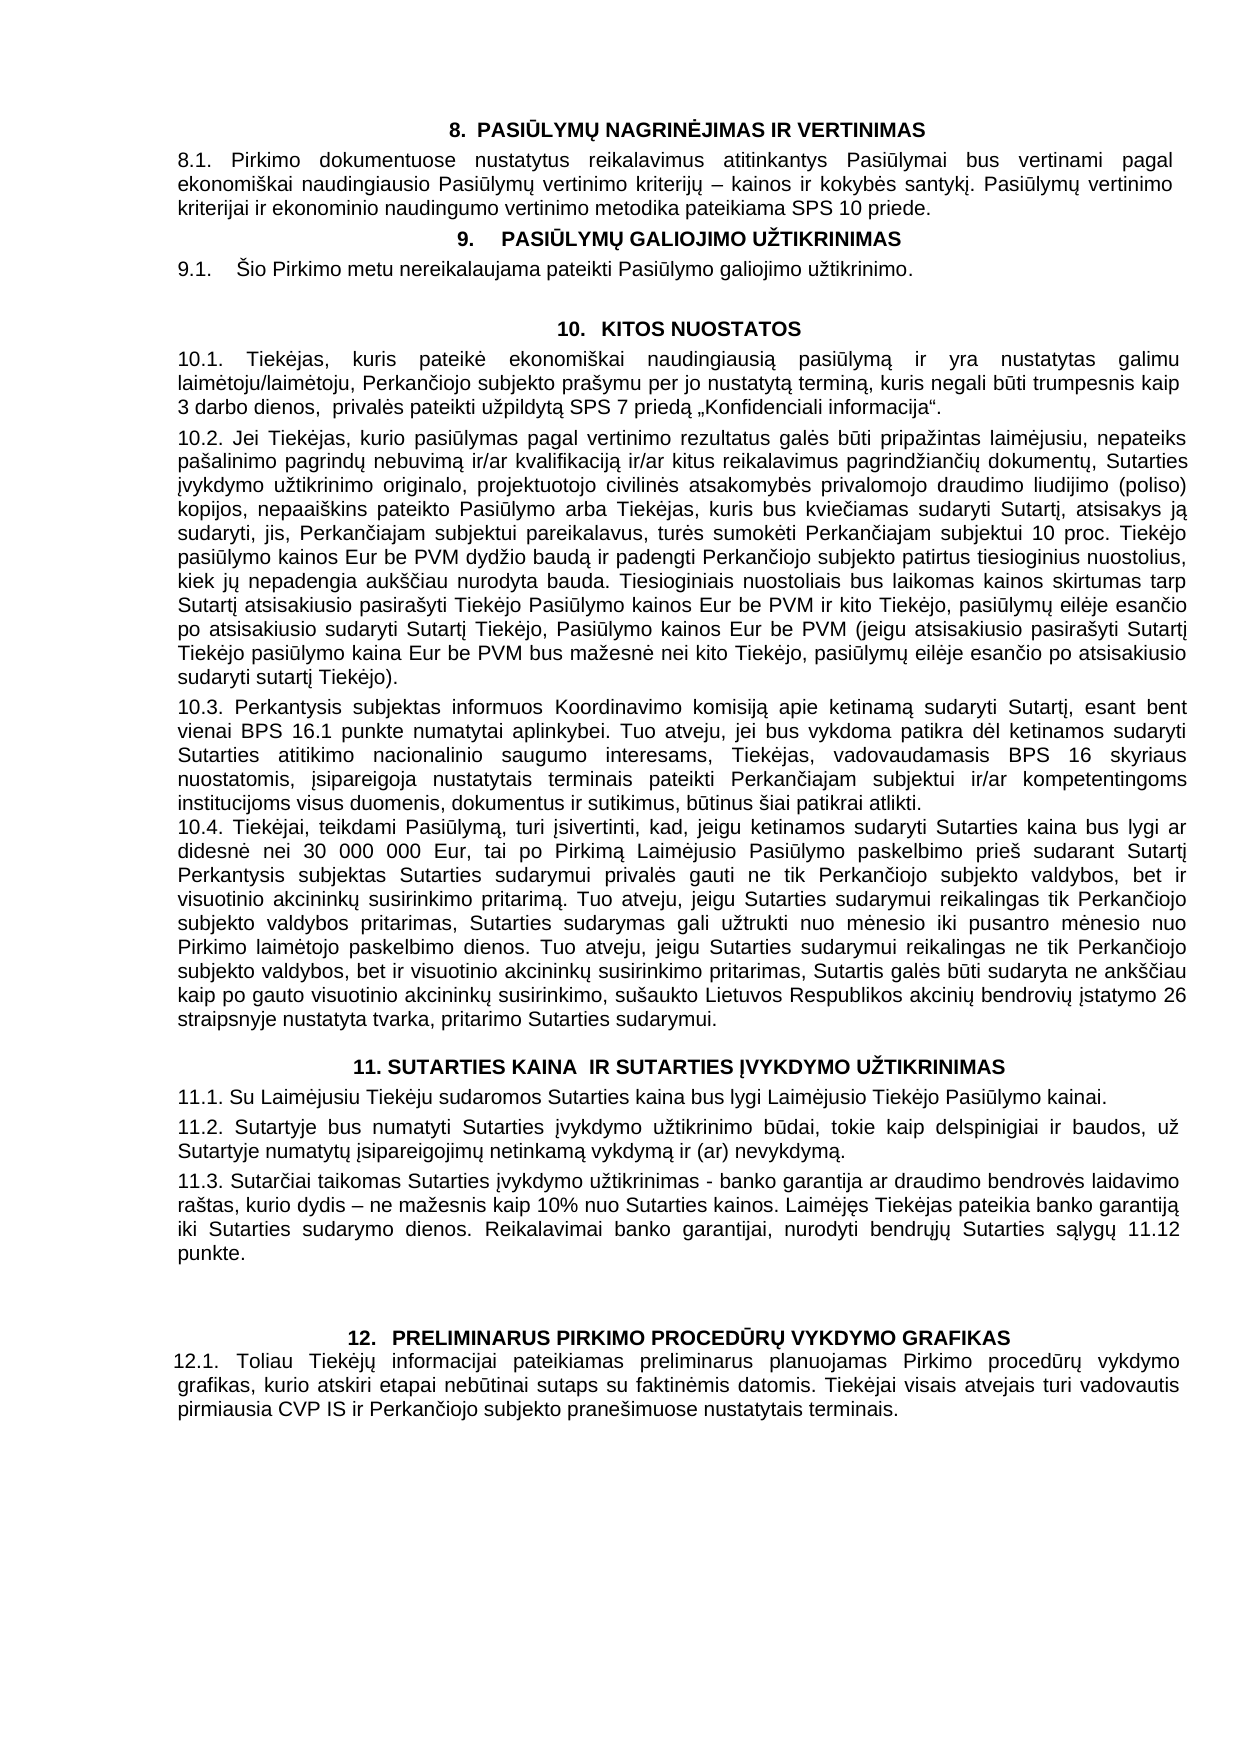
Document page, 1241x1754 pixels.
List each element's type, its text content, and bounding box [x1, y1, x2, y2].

subtitle PASIŪLYMŲ GALIOJIMO UŽTIKRINIMAS [177, 226, 1181, 250]
list 10.4. Tiekėjai, teikdami Pasiūlymą, turi įsivertinti, kad, jeigu ketinamos sudaryti Sutarties kaina bus lygi ar didesnė nei 30 000 000 Eur, tai po Pirkimą Laimėjusio Pasiūlymo paskelbimo prieš sudarant Sutartį Perkantysis subjektas Sutarties sudarymui privalės gauti ne tik Perkančiojo subjekto valdybos, bet ir visuotinio akcininkų susirinkimo pritarimą. Tuo atveju, jeigu Sutarties sudarymui reikalingas tik Perkančiojo subjekto valdybos pritarimas, Sutarties sudarymas gali užtrukti nuo mėnesio iki pusantro mėnesio nuo Pirkimo laimėtojo paskelbimo dienos. Tuo atveju, jeigu Sutarties sudarymui reikalingas ne tik Perkančiojo subjekto valdybos, bet ir visuotinio akcininkų susirinkimo pritarimas, Sutartis galės būti sudaryta ne ankščiau kaip po gauto visuotinio akcininkų susirinkimo, sušaukto Lietuvos Respublikos akcinių bendrovių įstatymo 26 straipsnyje nustatyta tvarka, pritarimo Sutarties sudarymui. [177, 815, 1188, 1031]
text 11.2. Sutartyje bus numatyti Sutarties įvykdymo užtikrinimo būdai, tokie kaip delspinigiai ir baudos, už Sutartyje numatytų įsipareigojimų netinkamą vykdymą ir (ar) nevykdymą. [177, 1115, 1181, 1163]
list Šio Pirkimo metu nereikalaujama pateikti Pasiūlymo galiojimo užtikrinimo. [177, 257, 1188, 281]
list 10.1. Tiekėjas, kuris pateikė ekonomiškai naudingiausią pasiūlymą ir yra nustatytas galimu laimėtoju/laimėtoju, Perkančiojo subjekto prašymu per jo nustatytą terminą, kuris negali būti trumpesnis kaip 3 darbo dienos, privalės pateikti užpildytą SPS 7 priedą „Konfidenciali informacija“. [177, 347, 1181, 419]
text 11.1. Su Laimėjusiu Tiekėju sudaromos Sutarties kaina bus lygi Laimėjusio Tiekėjo Pasiūlymo kainai. [177, 1085, 1181, 1109]
list 10.3. Perkantysis subjektas informuos Koordinavimo komisiją apie ketinamą sudaryti Sutartį, esant bent vienai BPS 16.1 punkte numatytai aplinkybei. Tuo atveju, jei bus vykdoma patikra dėl ketinamos sudaryti Sutarties atitikimo nacionalinio saugumo interesams, Tiekėjas, vadovaudamasis BPS 16 skyriaus nuostatomis, įsipareigoja nustatytais terminais pateikti Perkančiajam subjektui ir/ar kompetentingoms institucijoms visus duomenis, dokumentus ir sutikimus, būtinus šiai patikrai atlikti. [177, 695, 1188, 815]
subtitle 11. SUTARTIES KAINA IR SUTARTIES ĮVYKDYMO UŽTIKRINIMAS [177, 1054, 1181, 1078]
text 8.1. Pirkimo dokumentuose nustatytus reikalavimus atitinkantys Pasiūlymai bus vertinami pagal ekonomiškai naudingiausio Pasiūlymų vertinimo kriterijų – kainos ir kokybės santykį. Pasiūlymų vertinimo kriterijai ir ekonominio naudingumo vertinimo metodika pateikiama SPS 10 priede. [177, 148, 1174, 220]
subtitle KITOS NUOSTATOS [177, 317, 1181, 341]
list Toliau Tiekėjų informacijai pateikiamas preliminarus planuojamas Pirkimo procedūrų vykdymo grafikas, kurio atskiri etapai nebūtinai sutaps su faktinėmis datomis. Tiekėjai visais atvejais turi vadovautis pirmiausia CVP IS ir Perkančiojo subjekto pranešimuose nustatytais terminais. [173, 1349, 1181, 1421]
text 10.2. Jei Tiekėjas, kurio pasiūlymas pagal vertinimo rezultatus galės būti pripažintas laimėjusiu, nepateiks pašalinimo pagrindų nebuvimą ir/ar kvalifikaciją ir/ar kitus reikalavimus pagrindžiančių dokumentų, Sutarties įvykdymo užtikrinimo originalo, projektuotojo civilinės atsakomybės privalomojo draudimo liudijimo (poliso) kopijos, nepaaiškins pateikto Pasiūlymo arba Tiekėjas, kuris bus kviečiamas sudaryti Sutartį, atsisakys ją sudaryti, jis, Perkančiajam subjektui pareikalavus, turės sumokėti Perkančiajam subjektui 10 proc. Tiekėjo pasiūlymo kainos Eur be PVM dydžio baudą ir padengti Perkančiojo subjekto patirtus tiesioginius nuostolius, kiek jų nepadengia aukščiau nurodyta bauda. Tiesioginiais nuostoliais bus laikomas kainos skirtumas tarp Sutartį atsisakiusio pasirašyti Tiekėjo Pasiūlymo kainos Eur be PVM ir kito Tiekėjo, pasiūlymų eilėje esančio po atsisakiusio sudaryti Sutartį Tiekėjo, Pasiūlymo kainos Eur be PVM (jeigu atsisakiusio pasirašyti Sutartį Tiekėjo pasiūlymo kaina Eur be PVM bus mažesnė nei kito Tiekėjo, pasiūlymų eilėje esančio po atsisakiusio sudaryti sutartį Tiekėjo). [177, 425, 1188, 689]
subtitle PRELIMINARUS PIRKIMO PROCEDŪRŲ VYKDYMO GRAFIKAS [177, 1325, 1181, 1349]
text 11.3. Sutarčiai taikomas Sutarties įvykdymo užtikrinimas - banko garantija ar draudimo bendrovės laidavimo raštas, kurio dydis – ne mažesnis kaip 10% nuo Sutarties kainos. Laimėjęs Tiekėjas pateikia banko garantiją iki Sutarties sudarymo dienos. Reikalavimai banko garantijai, nurodyti bendrųjų Sutarties sąlygų 11.12 punkte. [177, 1169, 1181, 1265]
subtitle PASIŪLYMŲ NAGRINĖJIMAS IR VERTINIMAS [193, 118, 1181, 142]
